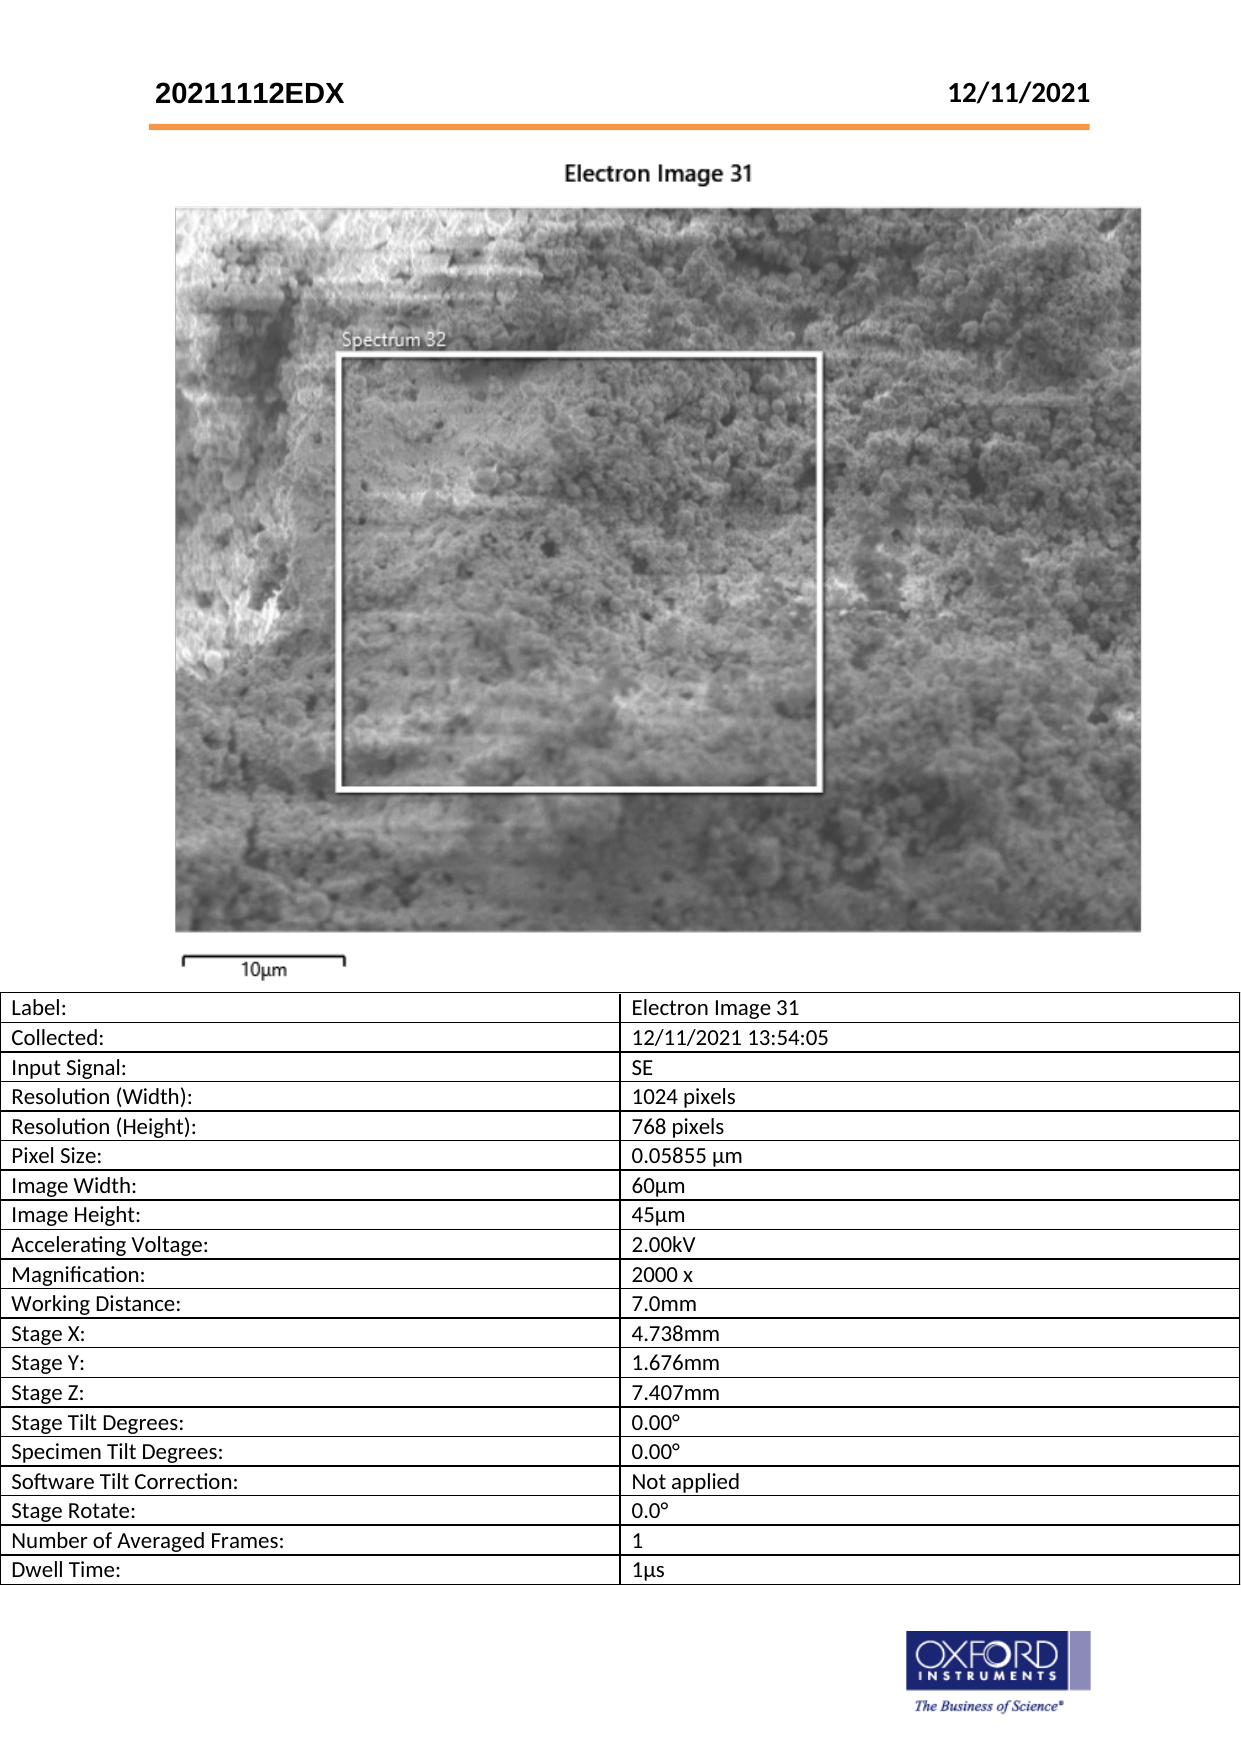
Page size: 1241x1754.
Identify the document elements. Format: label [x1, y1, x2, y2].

picture [906, 1631, 1091, 1716]
